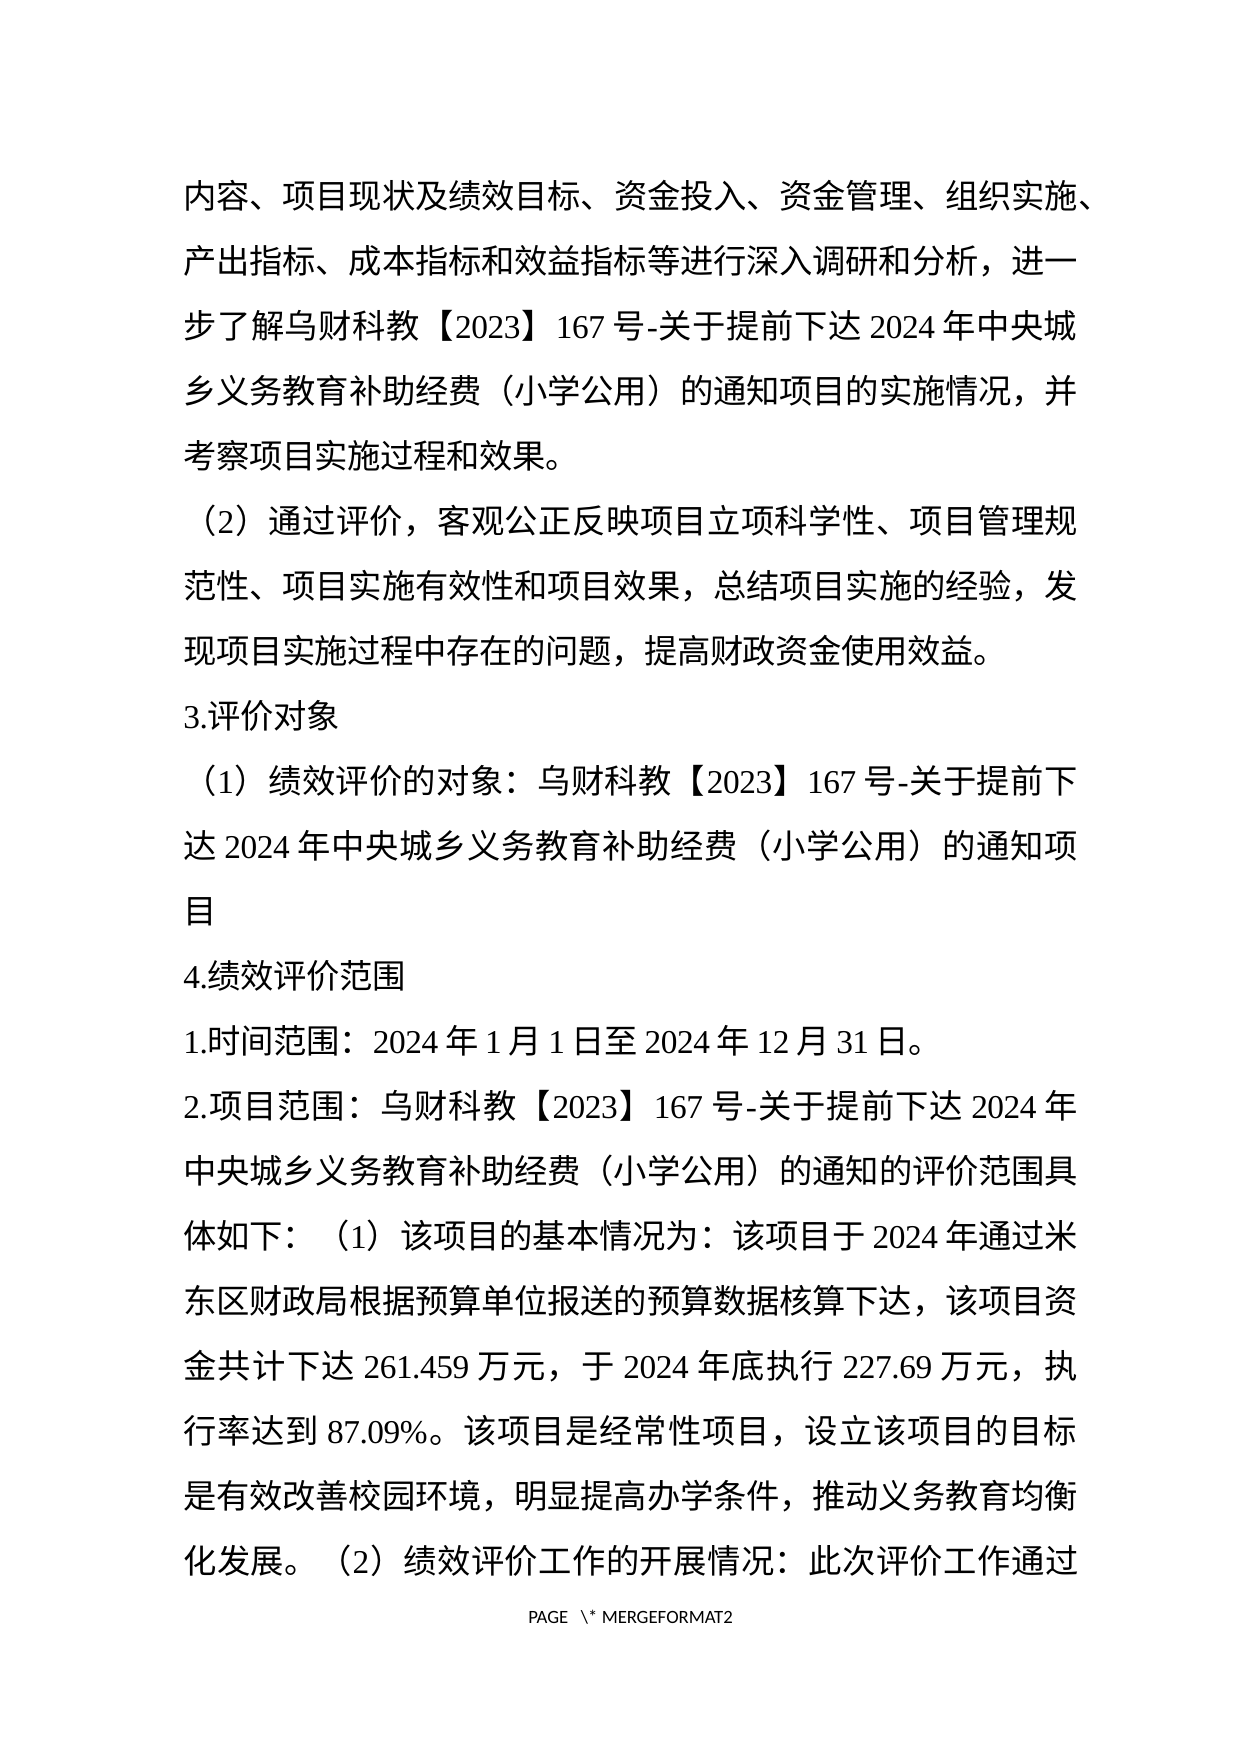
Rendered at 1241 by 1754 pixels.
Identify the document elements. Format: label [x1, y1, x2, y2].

text [183, 162, 1078, 1592]
